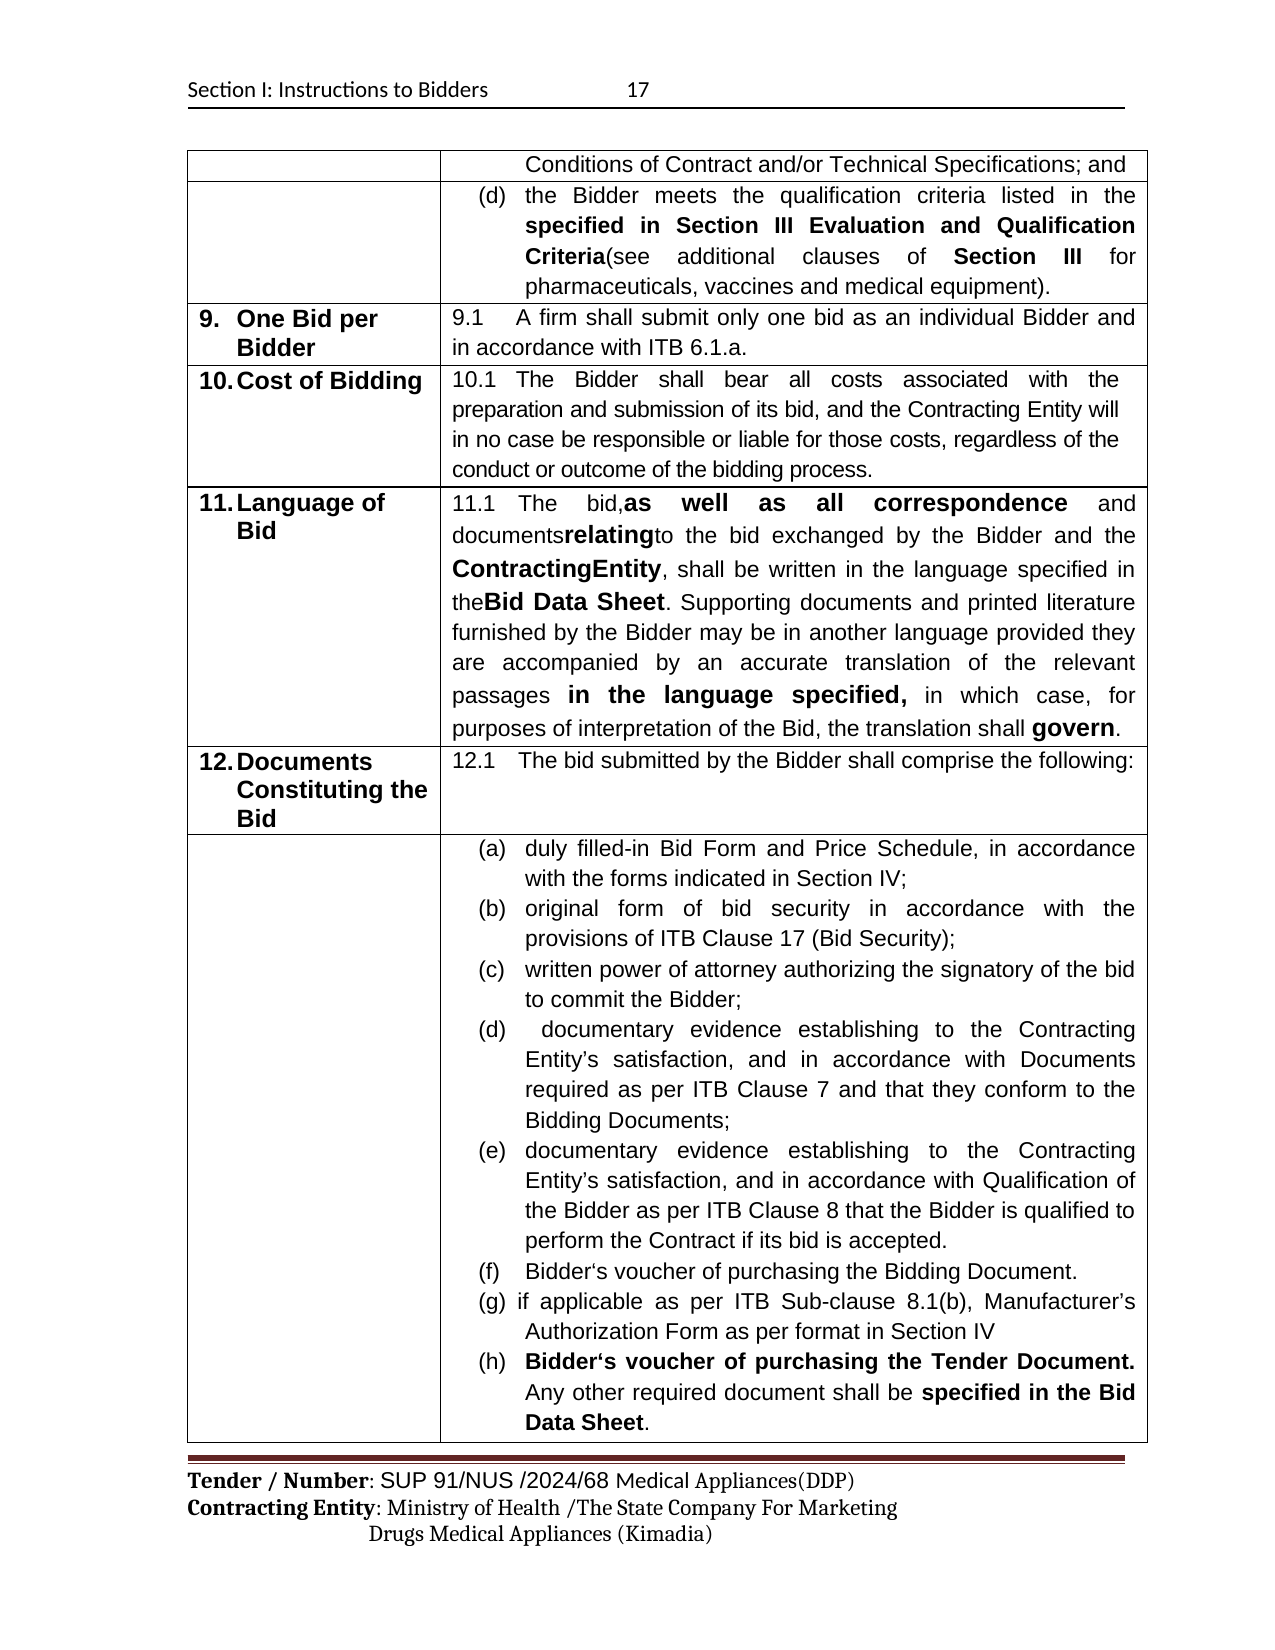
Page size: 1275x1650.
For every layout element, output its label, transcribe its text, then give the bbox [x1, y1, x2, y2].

table_cell [188, 151, 440, 181]
table_cell 11. Language of Bid [188, 488, 440, 746]
table_cell 9. One Bid per Bidder [188, 304, 440, 364]
table_cell 12.1 The bid submitted by the Bidder shall comprise the following: [441, 747, 1147, 834]
table_cell (d) the Bidder meets the qualification criteria listed in the specified in Section III Evaluation and Qualification Criteria(see additional clauses of Section III for pharmaceuticals, vaccines and medical equipment). [441, 182, 1147, 303]
table_cell 12. Documents Constituting the Bid [188, 747, 440, 834]
table_cell [188, 182, 440, 303]
table_cell 10. Cost of Bidding [188, 366, 440, 486]
table_cell 9.1 A firm shall submit only one bid as an individual Bidder and in accordance with ITB 6.1.a. [441, 304, 1147, 364]
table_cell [441, 151, 1147, 181]
table_cell [188, 835, 440, 1442]
table_cell 11.1 The bid,as well as all correspondence and documentsrelatingto the bid exchanged by the Bidder and the ContractingEntity, shall be written in the language specified in theBid Data Sheet. Supporting documents and printed literature furnished by the Bidder may be in another language provided they are accompanied by an accurate translation of the relevant passages in the language specified, in which case, for purposes of interpretation of the Bid, the translation shall govern. [441, 488, 1147, 746]
table_cell (a) duly filled-in Bid Form and Price Schedule, in accordance with the forms indicated in Section IV; (b) original form of bid security in accordance with the provisions of ITB Clause 17 (Bid Security); (c) written power of attorney authorizing the signatory of the bid to commit the Bidder; (d) documentary evidence establishing to the Contracting Entity’s satisfaction, and in accordance with Documents required as per ITB Clause 7 and that they conform to the Bidding Documents; (e) documentary evidence establishing to the Contracting Entity’s satisfaction, and in accordance with Qualification of the Bidder as per ITB Clause 8 that the Bidder is qualified to perform the Contract if its bid is accepted. (f) Bidder‘s voucher of purchasing the Bidding Document. (g) if applicable as per ITB Sub-clause 8.1(b), Manufacturer’s Authorization Form as per format in Section IV (h) Bidder‘s voucher of purchasing the Tender Document. Any other required document shall be specified in the Bid Data Sheet. [441, 835, 1147, 1442]
table_cell 10.1 The Bidder shall bear all costs associated with the preparation and submission of its bid, and the Contracting Entity will in no case be responsible or liable for those costs, regardless of the conduct or outcome of the bidding process. [441, 366, 1147, 486]
